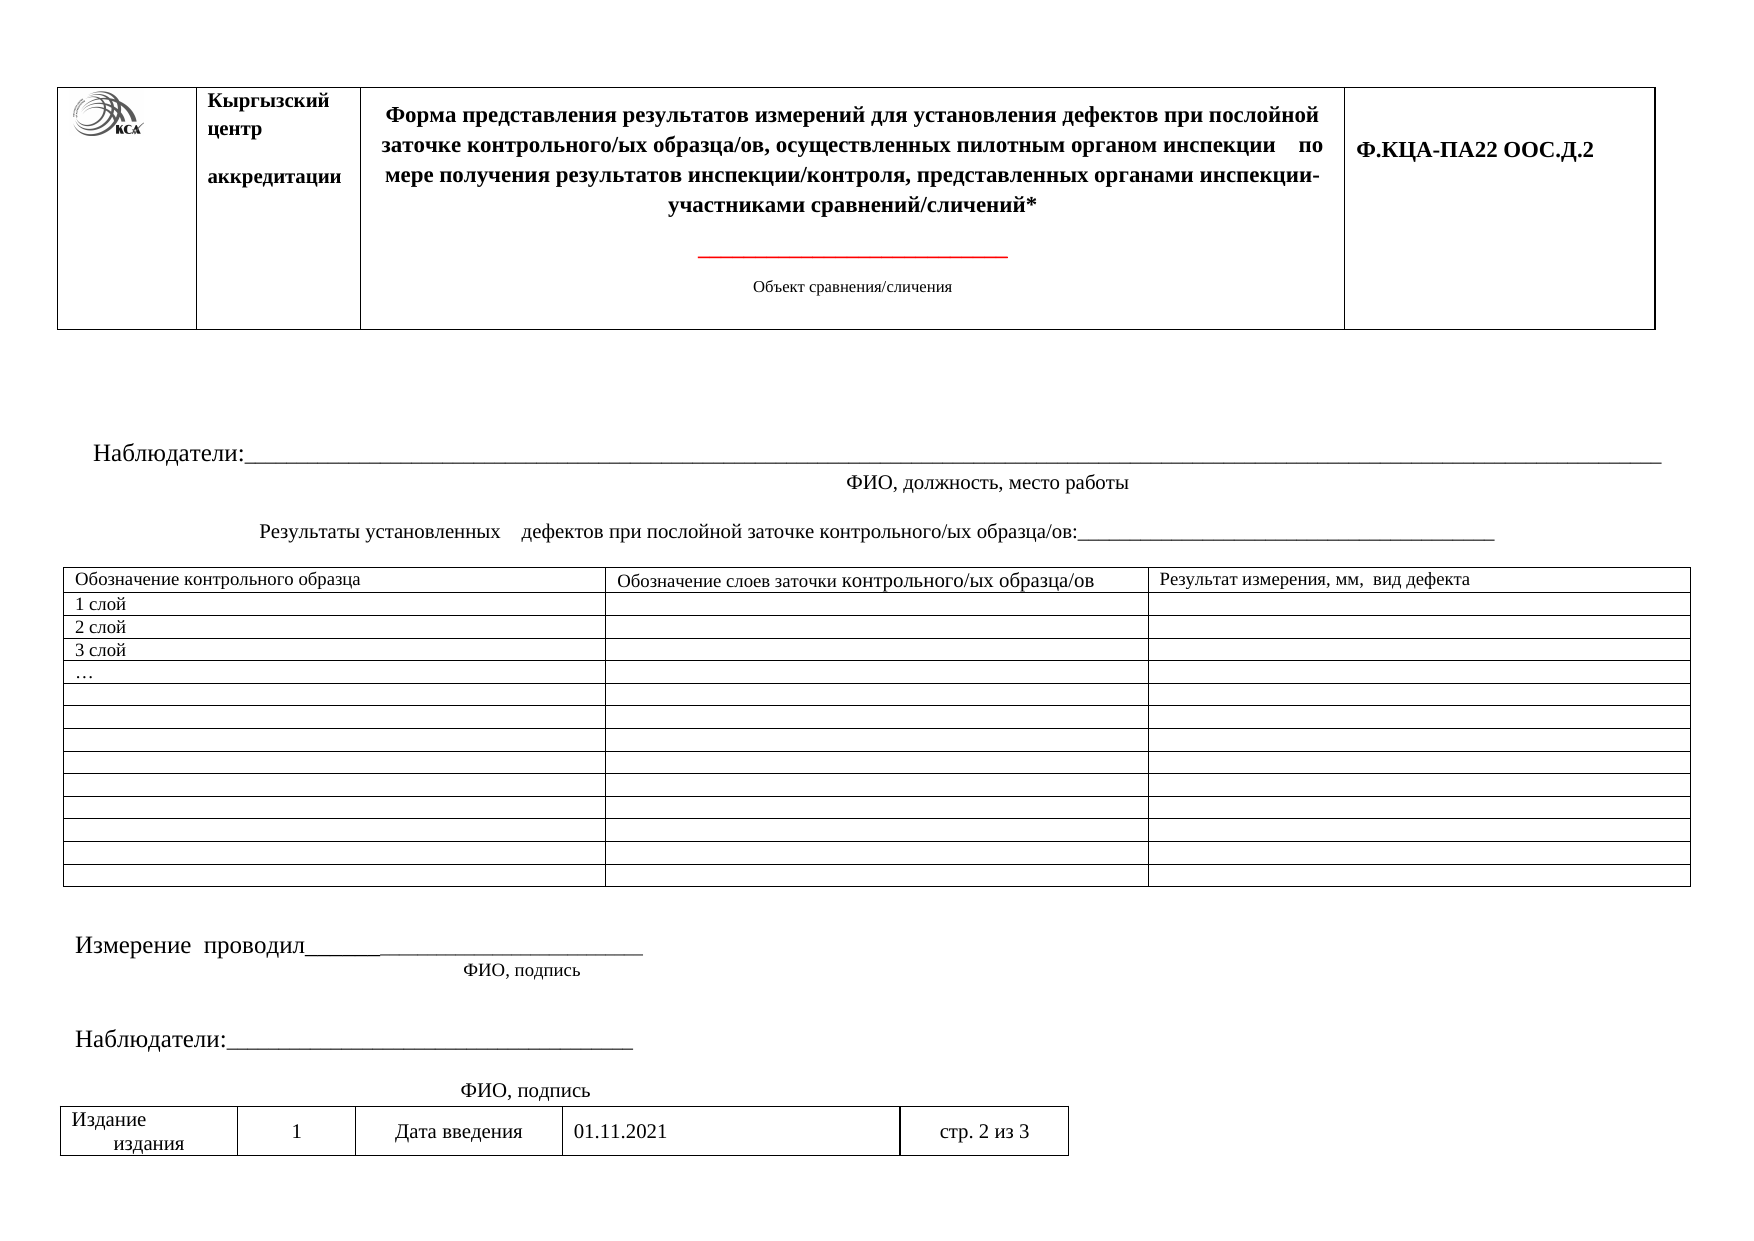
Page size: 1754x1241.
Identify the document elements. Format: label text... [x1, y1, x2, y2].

table_header Обозначение слоев заточки контрольного/ых образца/ов [606, 568, 1148, 592]
table_cell 3 слой [64, 639, 605, 660]
table_cell 1 слой [64, 593, 605, 615]
table_cell [64, 706, 605, 728]
table_cell [606, 616, 1148, 637]
text Результаты установленных дефектов при послойной заточке контрольного/ых образца/ов:________________________________________ [75, 519, 1679, 543]
table_cell [1149, 593, 1690, 615]
table_cell [1149, 684, 1690, 705]
table_cell 2 слой [64, 616, 605, 637]
table_cell [606, 865, 1148, 886]
table_cell [64, 865, 605, 886]
table_cell [606, 593, 1148, 615]
table_cell [1149, 616, 1690, 637]
table_cell [64, 729, 605, 751]
table_cell [1149, 842, 1690, 863]
picture [69, 88, 144, 136]
text ФИО, подпись [75, 959, 1679, 981]
table_header Результат измерения, мм, вид дефекта [1149, 568, 1690, 592]
table_cell [1149, 661, 1690, 683]
table_cell [1149, 819, 1690, 841]
table_cell [606, 639, 1148, 660]
text Наблюдатели:________________________________________________________________________________________________________________________________________ ФИО, должность, место работы [75, 438, 1679, 494]
table_cell [1149, 774, 1690, 796]
table_cell [1149, 752, 1690, 773]
text ФИО, подпись [75, 1078, 1679, 1102]
table_cell [1149, 797, 1690, 818]
text Наблюдатели:_______________________________________ [75, 1024, 1679, 1052]
table_cell … [64, 661, 605, 683]
table_cell [606, 819, 1148, 841]
table_cell [64, 774, 605, 796]
table_cell [606, 842, 1148, 863]
table_cell [64, 752, 605, 773]
table_cell [606, 661, 1148, 683]
table_cell [64, 819, 605, 841]
table_cell [64, 797, 605, 818]
table_cell [606, 797, 1148, 818]
table_cell [606, 752, 1148, 773]
table_cell [1149, 639, 1690, 660]
table_cell [1149, 706, 1690, 728]
table_cell [64, 842, 605, 863]
table_cell [606, 774, 1148, 796]
table_header Обозначение контрольного образца [64, 568, 605, 592]
table_cell [606, 684, 1148, 705]
table_cell [64, 684, 605, 705]
table_cell [1149, 865, 1690, 886]
table_cell [606, 729, 1148, 751]
table_cell [1149, 729, 1690, 751]
table_cell [606, 706, 1148, 728]
text Измерение проводил__________________________________ [75, 930, 1679, 959]
